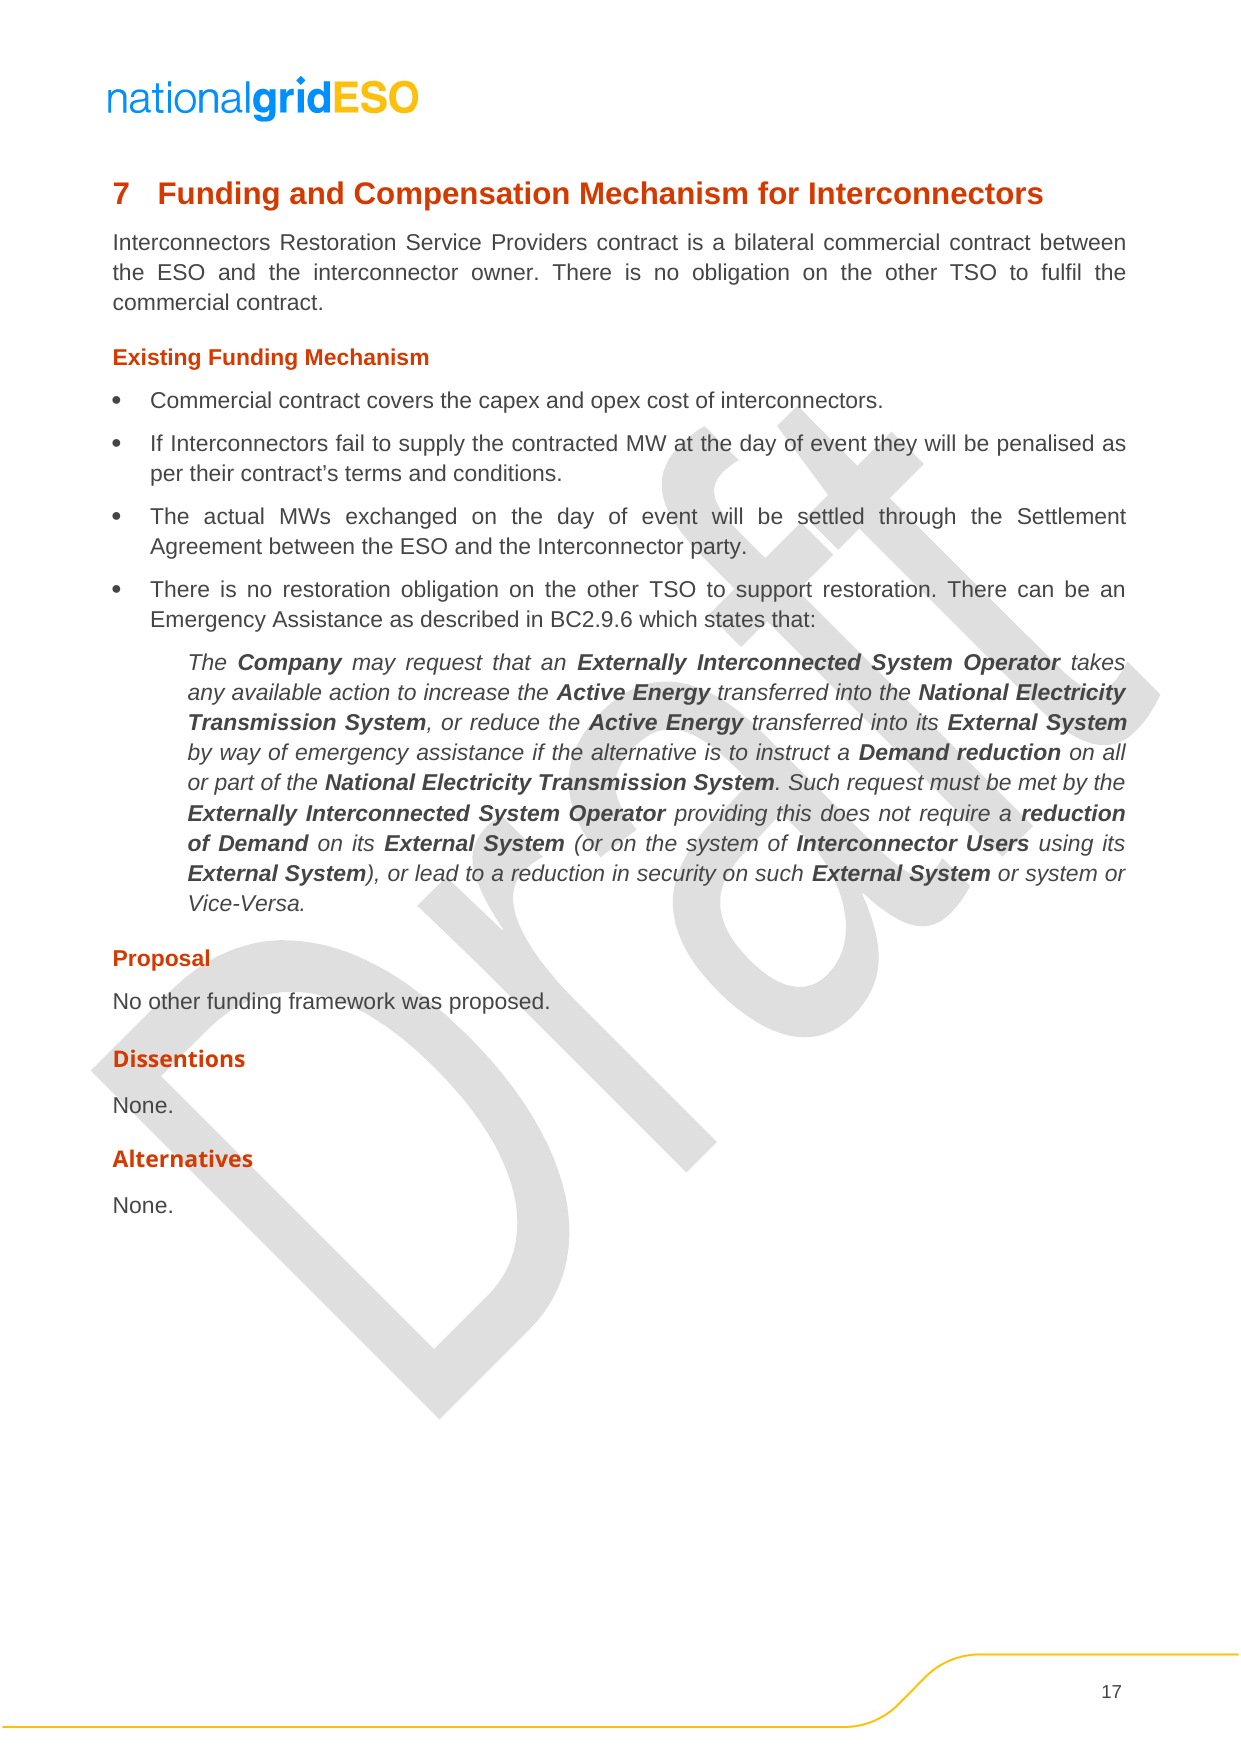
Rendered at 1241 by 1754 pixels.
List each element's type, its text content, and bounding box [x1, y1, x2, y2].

text Proposal [112, 945, 1128, 972]
text Dissentions [112, 1043, 1128, 1074]
list The actual MWs exchanged on the day of event will be settled through the Settlement Agreement between the ESO and the Interconnector party. [112, 503, 1128, 559]
subtitle Funding and Compensation Mechanism for Interconnectors [112, 175, 1128, 211]
picture [2, 1, 1239, 1751]
text None. [112, 1092, 1128, 1118]
list If Interconnectors fail to supply the contracted MW at the day of event they will be penalised as per their contract’s terms and conditions. [112, 430, 1128, 486]
text None. [112, 1192, 1128, 1218]
text Existing Funding Mechanism [112, 344, 1128, 371]
text The Company may request that an Externally Interconnected System Operator takes any available action to increase the Active Energy transferred into the National Electricity Transmission System, or reduce the Active Energy transferred into its External System by way of emergency assistance if the alternative is to instruct a Demand reduction on all or part of the National Electricity Transmission System. Such request must be met by the Externally Interconnected System Operator providing this does not require a reduction of Demand on its External System (or on the system of Interconnector Users using its External System), or lead to a reduction in security on such External System or system or Vice-Versa. [187, 648, 1128, 917]
text No other funding framework was proposed. [112, 988, 1128, 1014]
list Commercial contract covers the capex and opex cost of interconnectors. [112, 387, 1128, 413]
text Interconnectors Restoration Service Providers contract is a bilateral commercial contract between the ESO and the interconnector owner. There is no obligation on the other TSO to fulfil the commercial contract. [112, 229, 1128, 316]
list There is no restoration obligation on the other TSO to support restoration. There can be an Emergency Assistance as described in BC2.9.6 which states that: [112, 576, 1128, 632]
text Alternatives [112, 1143, 1128, 1174]
